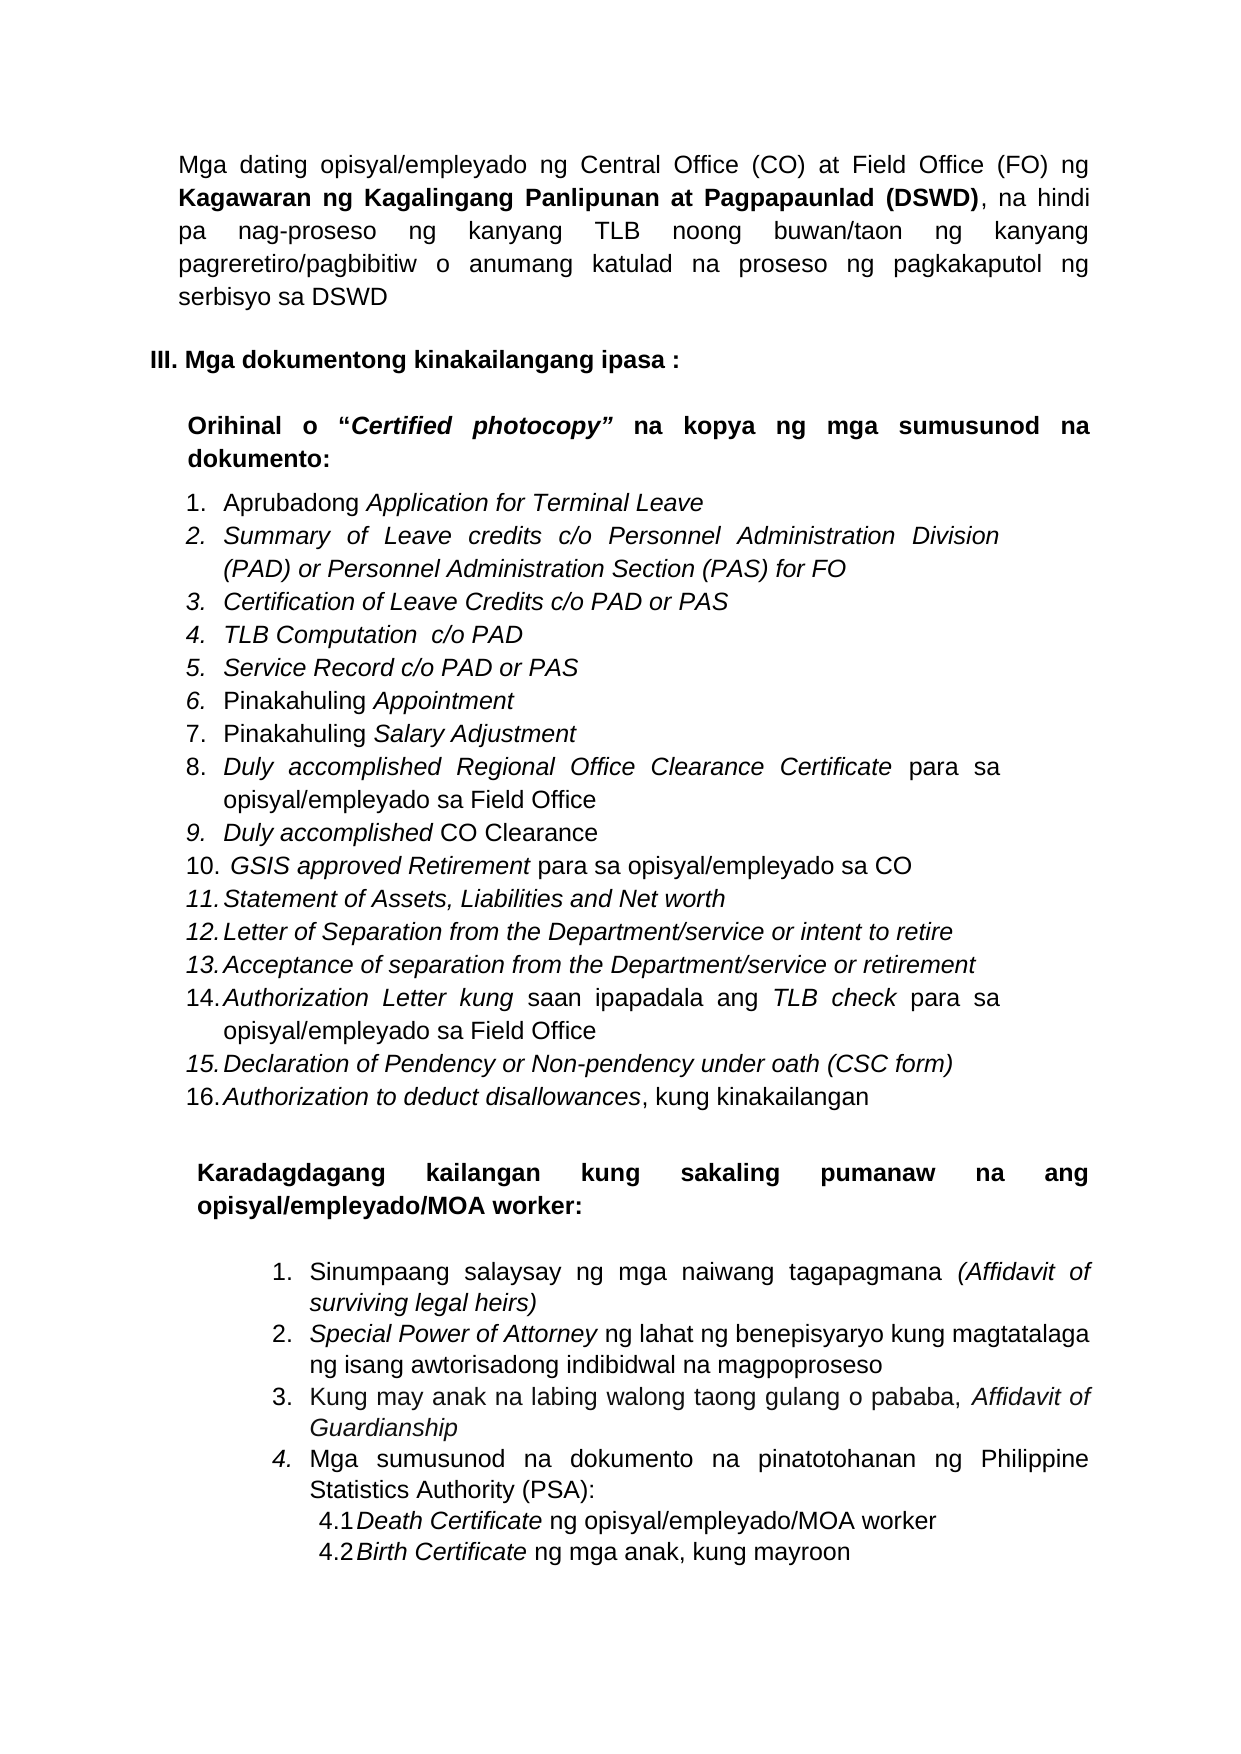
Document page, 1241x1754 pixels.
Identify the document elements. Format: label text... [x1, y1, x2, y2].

text Orihinal o “Certified photocopy” na kopya ng mga sumusunod na dokumento: [187, 411, 1090, 473]
text Mga dating opisyal/empleyado ng Central Office (CO) at Field Office (FO) ng Kagawaran ng Kagalingang Panlipunan at Pagpapaunlad (DSWD), na hindi pa nag-proseso ng kanyang TLB noong buwan/taon ng kanyang pagreretiro/pagbibitiw o anumang katulad na proseso ng pagkakaputol ng serbisyo sa DSWD [178, 150, 1090, 311]
list Death Certificate ng opisyal/empleyado/MOA worker [319, 1506, 1090, 1534]
text Karadagdagang kailangan kung sakaling pumanaw na ang opisyal/empleyado/MOA worker: [197, 1158, 1090, 1220]
list Sinumpaang salaysay ng mga naiwang tagapagmana (Affidavit of surviving legal heirs) [272, 1257, 1090, 1317]
list Birth Certificate ng mga anak, kung mayroon [319, 1537, 1090, 1565]
list Special Power of Attorney ng lahat ng benepisyaryo kung magtatalaga ng isang awtorisadong indibidwal na magpoproseso [272, 1319, 1090, 1379]
table_header Aprubadong Application for Terminal Leave Summary of Leave credits c/o Personnel Administration Division (PAD) or Personnel Administration Section (PAS) for FO Certification of Leave Credits c/o PAD or PAS TLB Computation c/o PAD Service Record c/o PAD or PAS Pinakahuling Appointment Pinakahuling Salary Adjustment Duly accomplished Regional Office Clearance Certificate para sa opisyal/empleyado sa Field Office Duly accomplished CO Clearance GSIS approved Retirement para sa opisyal/empleyado sa CO Statement of Assets, Liabilities and Net worth Letter of Separation from the Department/service or intent to retire Acceptance of separation from the Department/service or retirement Authorization Letter kung saan ipapadala ang TLB check para sa opisyal/empleyado sa Field Office Declaration of Pendency or Non-pendency under oath (CSC form) Authorization to deduct disallowances, kung kinakailangan [139, 478, 1011, 1125]
list Mga sumusunod na dokumento na pinatotohanan ng Philippine Statistics Authority (PSA): [272, 1443, 1090, 1503]
text III. Mga dokumentong kinakailangang ipasa : [150, 345, 1090, 374]
list Kung may anak na labing walong taong gulang o pababa, Affidavit of Guardianship [272, 1381, 1090, 1441]
